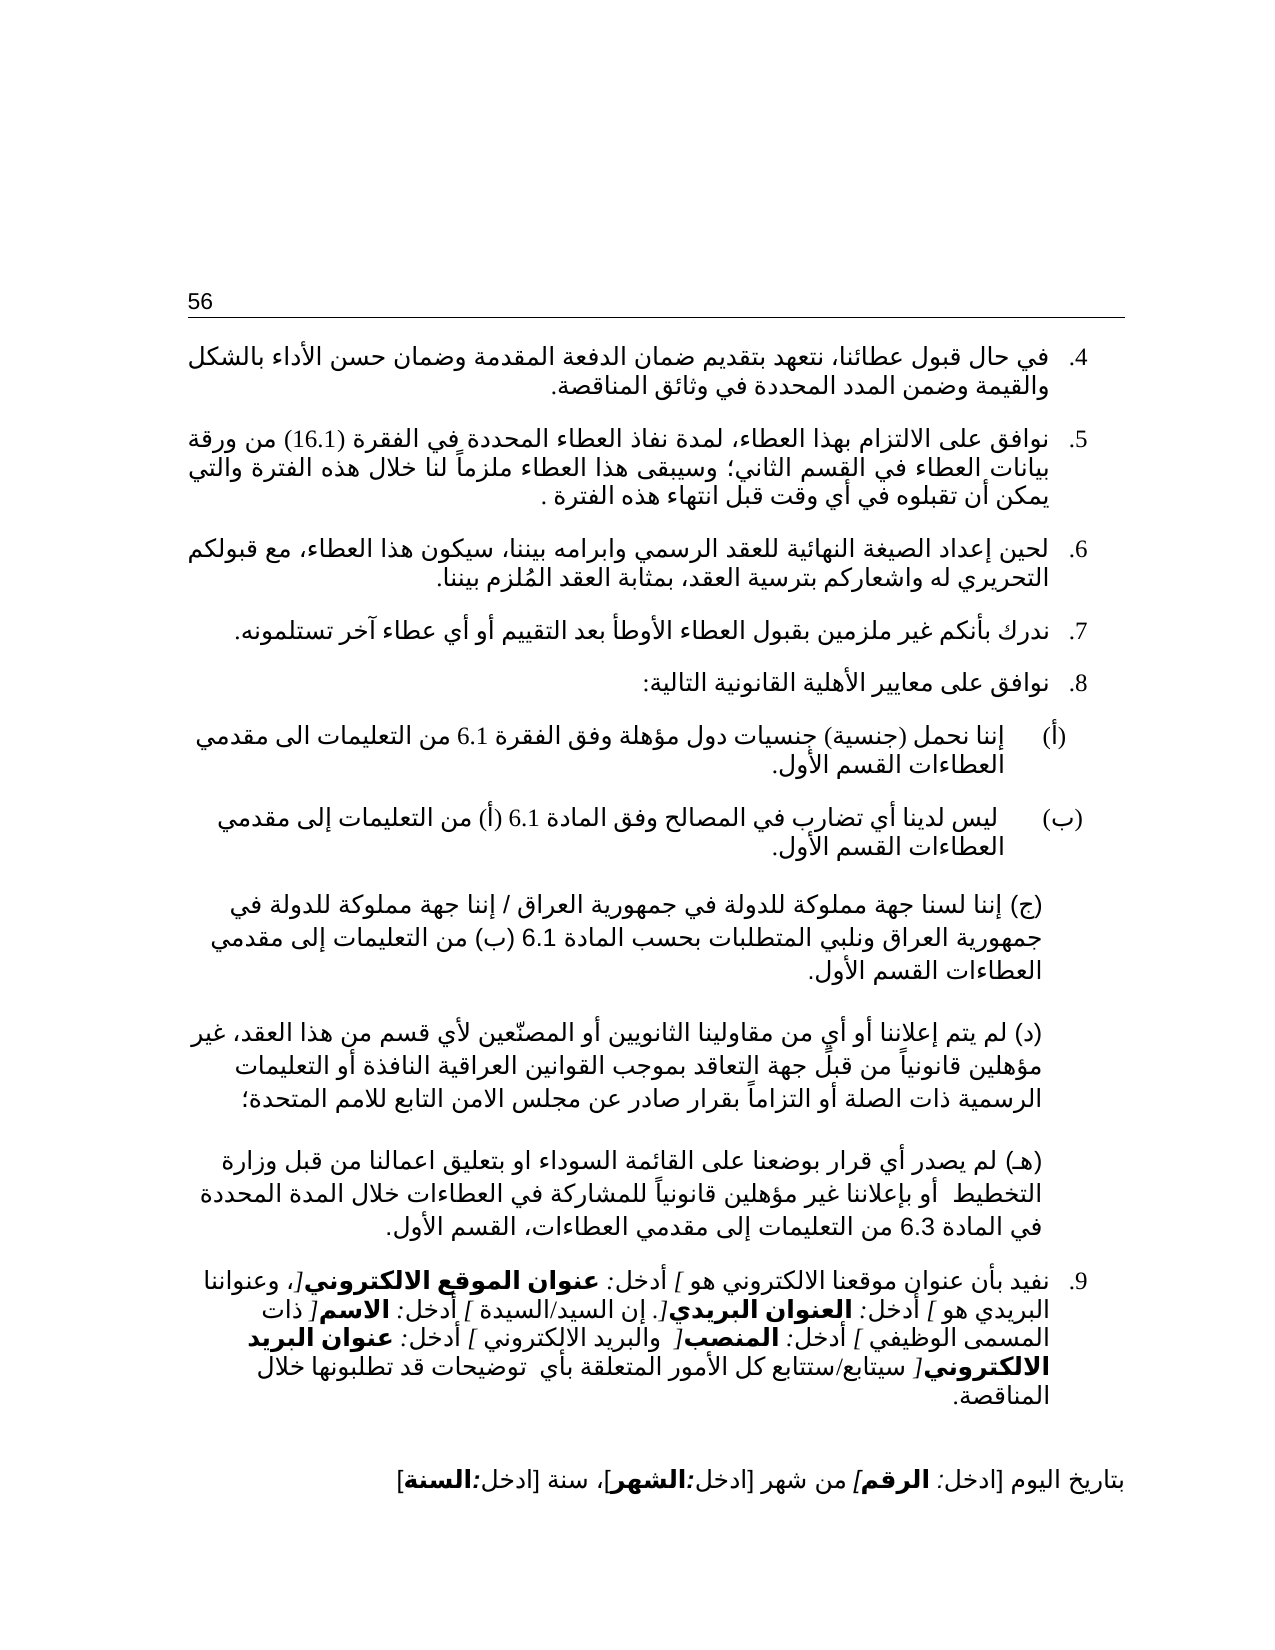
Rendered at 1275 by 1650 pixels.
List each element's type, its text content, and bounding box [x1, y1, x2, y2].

list نفيد بأن عنوان موقعنا الالكتروني هو ] أدخل: عنوان الموقع الالكتروني[، وعنواننا البريدي هو ] أدخل: العنوان البريدي[. إن السيد/السيدة ] أدخل: الاسم[ ذات المسمى الوظيفي ] أدخل: المنصب[ والبريد الالكتروني ] أدخل: عنوان البريد الالكتروني[ سيتابع/ستتابع كل الأمور المتعلقة بأي توضيحات قد تطلبونها خلال المناقصة. [187, 1266, 1087, 1410]
list ليس لدينا أي تضارب في المصالح وفق المادة 6.1 (أ) من التعليمات إلى مقدمي العطاءات القسم الأول. [187, 803, 1042, 860]
list نوافق على معايير الأهلية القانونية التالية: [187, 668, 1087, 697]
text (هـ) لم يصدر أي قرار بوضعنا على القائمة السوداء او بتعليق اعمالنا من قبل وزارة التخطيط أو بإعلاننا غير مؤهلين قانونياً للمشاركة في العطاءات خلال المدة المحددة في المادة 6.3 من التعليمات إلى مقدمي العطاءات، القسم الأول. [187, 1146, 1042, 1241]
list نوافق على الالتزام بهذا العطاء، لمدة نفاذ العطاء المحددة في الفقرة (16.1) من ورقة بيانات العطاء في القسم الثاني؛ وسيبقى هذا العطاء ملزماً لنا خلال هذه الفترة والتي يمكن أن تقبلوه في أي وقت قبل انتهاء هذه الفترة . [187, 424, 1087, 510]
list لحين إعداد الصيغة النهائية للعقد الرسمي وابرامه بيننا، سيكون هذا العطاء، مع قبولكم التحريري له واشعاركم بترسية العقد، بمثابة العقد المُلزم بيننا. [187, 534, 1087, 592]
list في حال قبول عطائنا، نتعهد بتقديم ضمان الدفعة المقدمة وضمان حسن الأداء بالشكل والقيمة وضمن المدد المحددة في وثائق المناقصة. [187, 342, 1087, 400]
text (د) لم يتم إعلاننا أو أيٍ من مقاولينا الثانويين أو المصنّعين لأي قسم من هذا العقد، غير مؤهلين قانونياً من قبل جهة التعاقد بموجب القوانين العراقية النافذة أو التعليمات الرسمية ذات الصلة أو التزاماً بقرار صادر عن مجلس الامن التابع للامم المتحدة؛ [187, 1018, 1042, 1113]
text (ج) إننا لسنا جهة مملوكة للدولة في جمهورية العراق / إننا جهة مملوكة للدولة في جمهورية العراق ونلبي المتطلبات بحسب المادة 6.1 (ب) من التعليمات إلى مقدمي العطاءات القسم الأول. [187, 889, 1042, 984]
list إننا نحمل (جنسية) جنسيات دول مؤهلة وفق الفقرة 6.1 من التعليمات الى مقدمي العطاءات القسم الأول. [187, 721, 1042, 779]
text بتاريخ اليوم [ادخل: الرقم] من شهر [ادخل:الشهر]، سنة [ادخل:السنة] [187, 1466, 1125, 1494]
list ندرك بأنكم غير ملزمين بقبول العطاء الأوطأ بعد التقييم أو أي عطاء آخر تستلمونه. [187, 616, 1087, 644]
